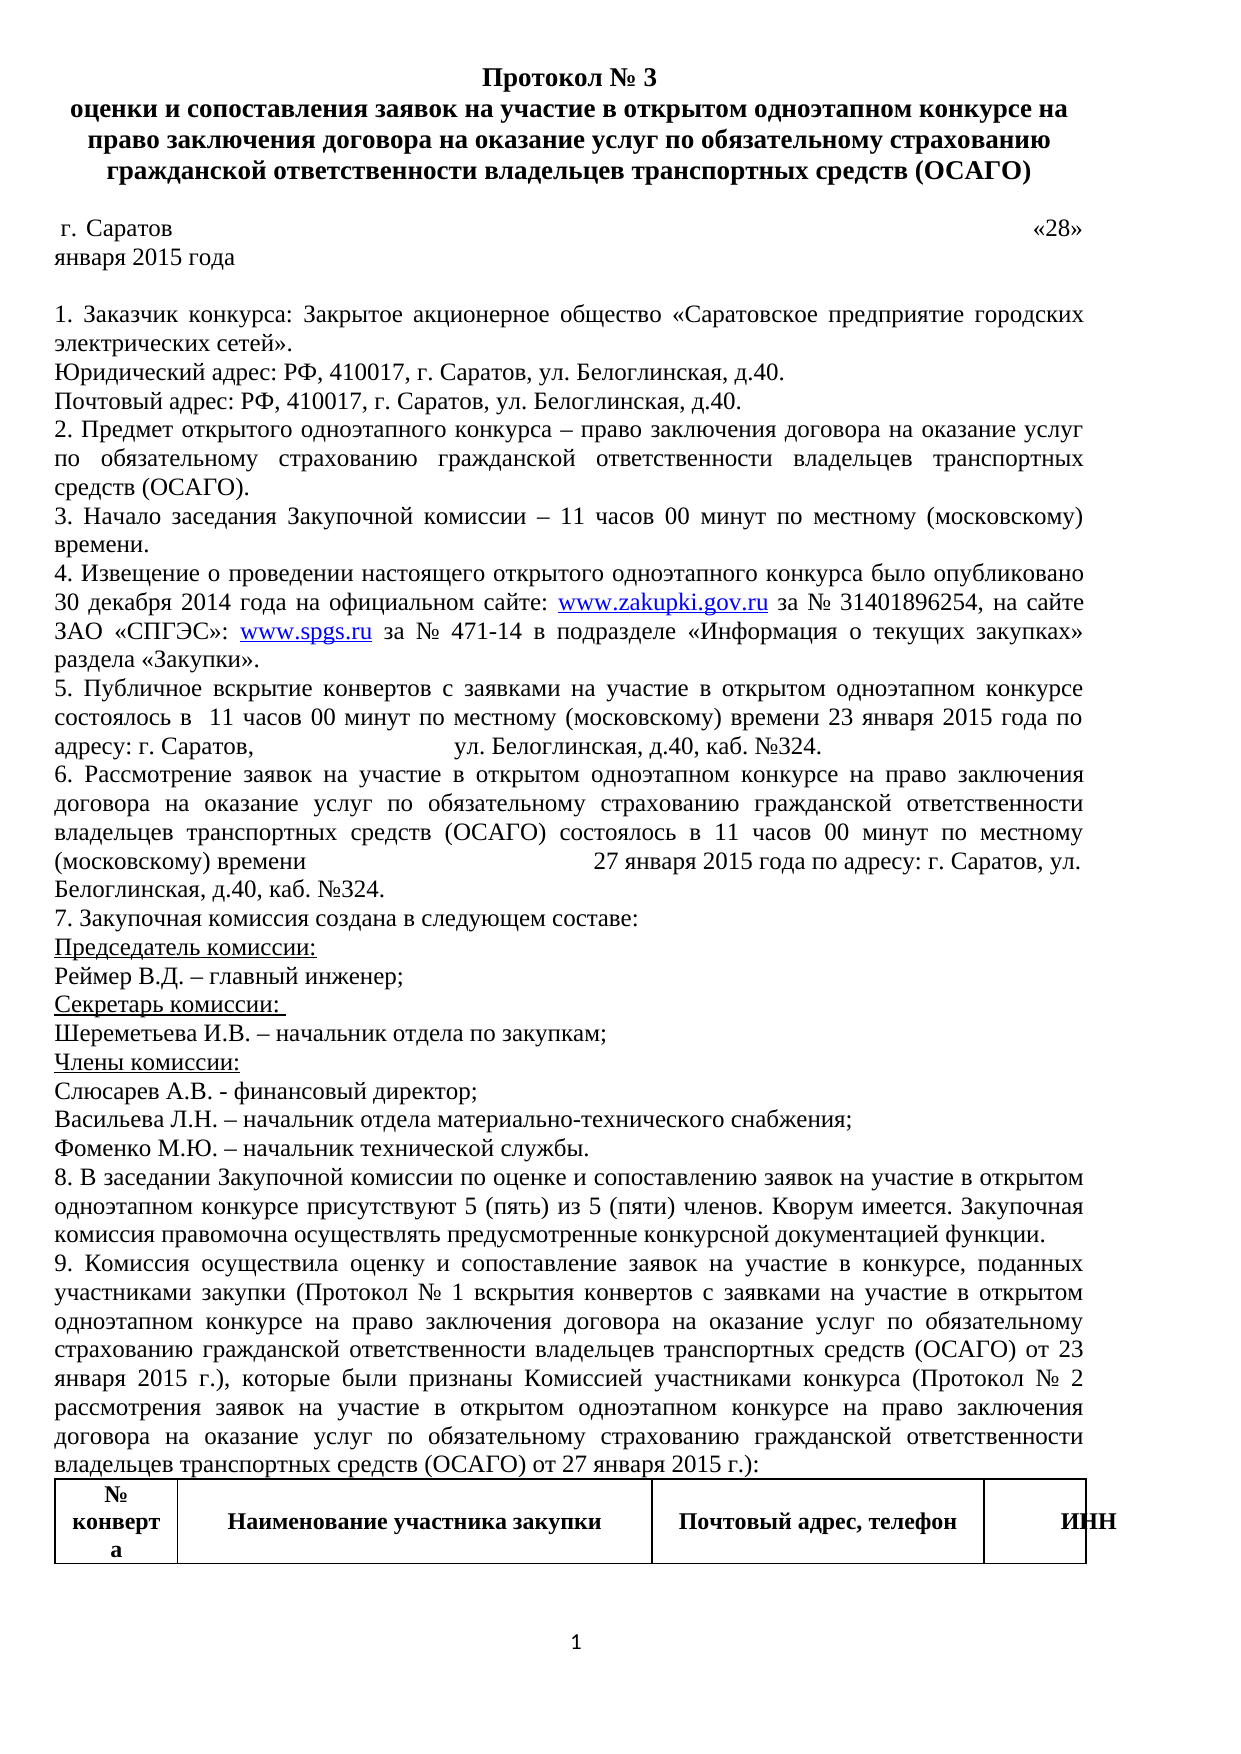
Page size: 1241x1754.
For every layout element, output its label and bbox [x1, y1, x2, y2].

table_header [53, 59, 1086, 1566]
